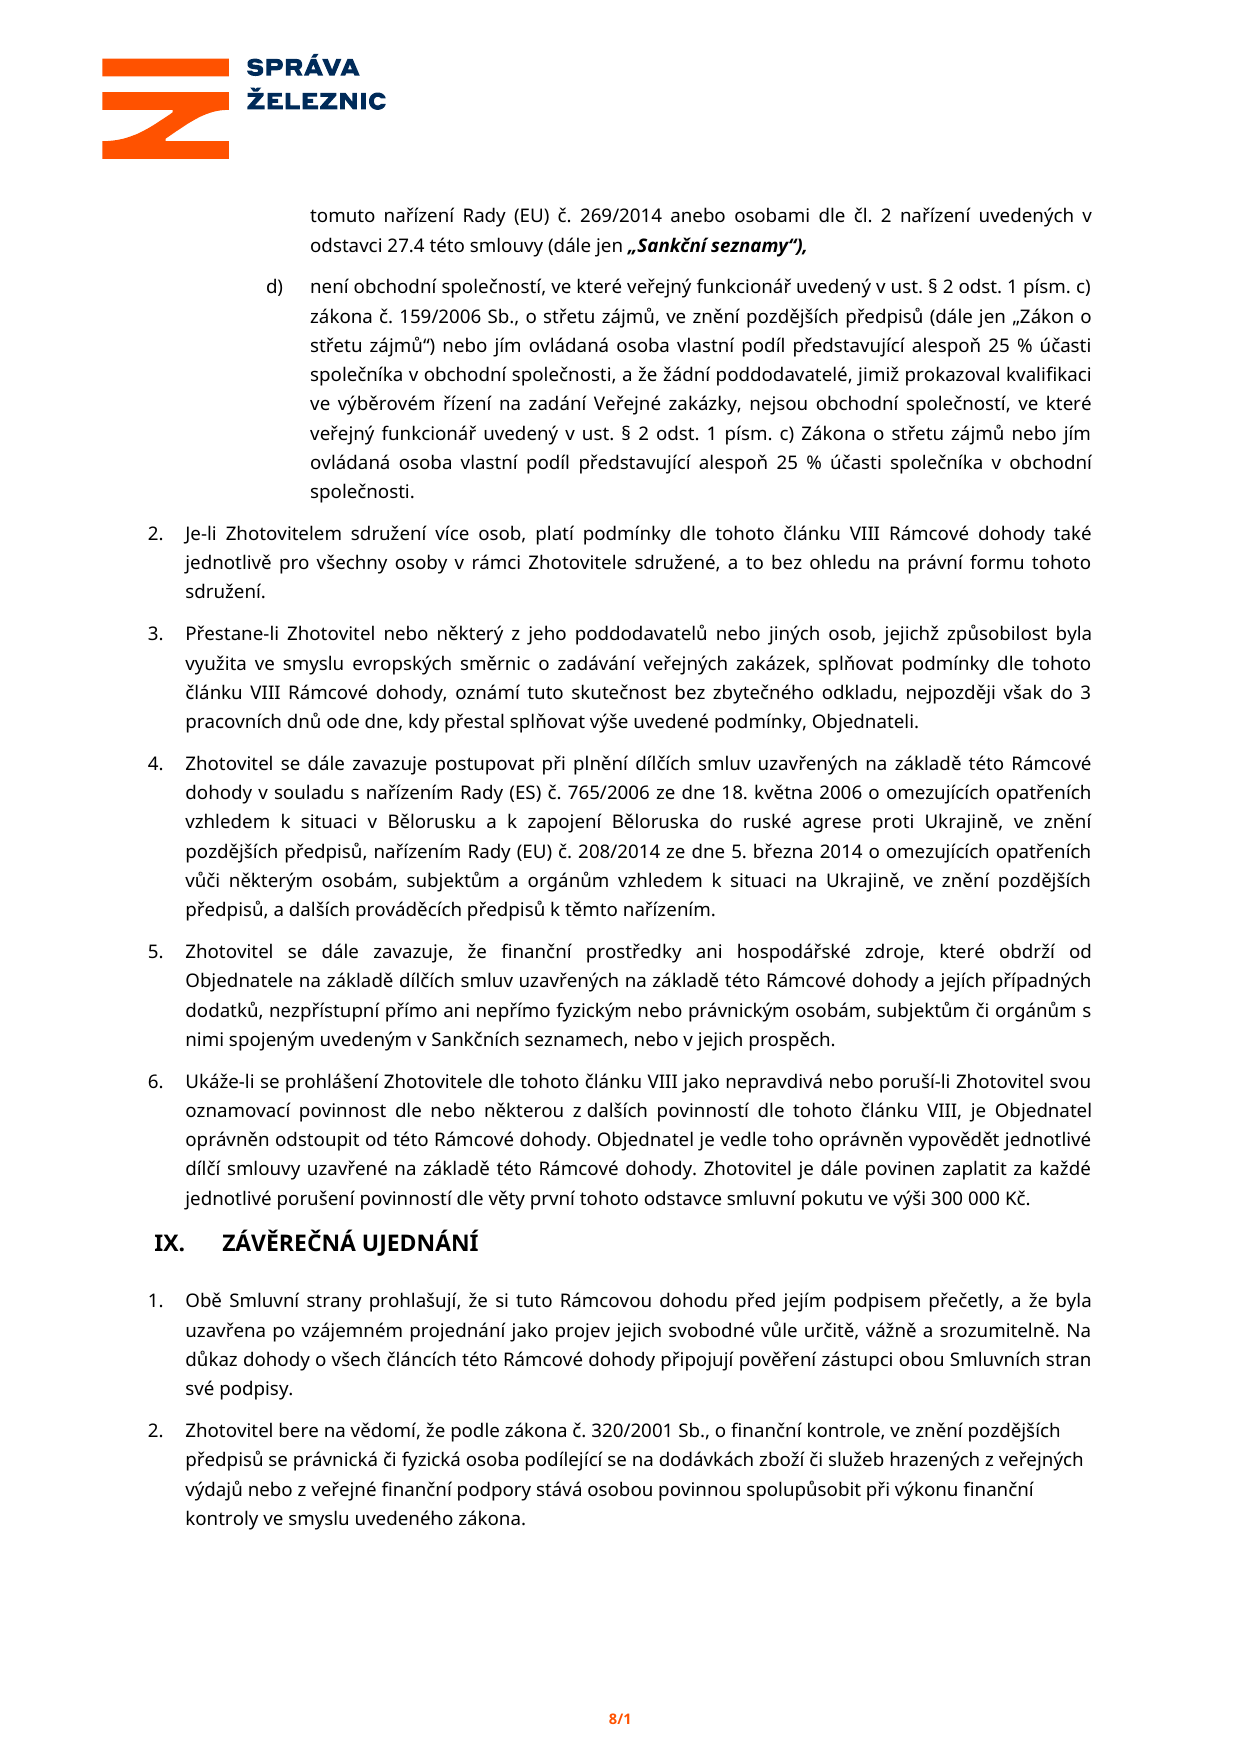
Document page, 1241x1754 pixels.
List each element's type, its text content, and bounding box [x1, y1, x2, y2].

list Zhotovitel se dále zavazuje postupovat při plnění dílčích smluv uzavřených na základě této Rámcové dohody v souladu s nařízením Rady (ES) č. 765/2006 ze dne 18. května 2006 o omezujících opatřeních vzhledem k situaci v Bělorusku a k zapojení Běloruska do ruské agrese proti Ukrajině, ve znění pozdějších předpisů, nařízením Rady (EU) č. 208/2014 ze dne 5. března 2014 o omezujících opatřeních vůči některým osobám, subjektům a orgánům vzhledem k situaci na Ukrajině, ve znění pozdějších předpisů, a dalších prováděcích předpisů k těmto nařízením. [148, 750, 1093, 922]
list Je-li Zhotovitelem sdružení více osob, platí podmínky dle tohoto článku VIII Rámcové dohody také jednotlivě pro všechny osoby v rámci Zhotovitele sdružené, a to bez ohledu na právní formu tohoto sdružení. [148, 520, 1093, 604]
list Ukáže-li se prohlášení Zhotovitele dle tohoto článku VIII jako nepravdivá nebo poruší-li Zhotovitel svou oznamovací povinnost dle nebo některou z dalších povinností dle tohoto článku VIII, je Objednatel oprávněn odstoupit od této Rámcové dohody. Objednatel je vedle toho oprávněn vypovědět jednotlivé dílčí smlouvy uzavřené na základě této Rámcové dohody. Zhotovitel je dále povinen zaplatit za každé jednotlivé porušení povinností dle věty první tohoto odstavce smluvní pokutu ve výši 300 000 Kč. [148, 1068, 1093, 1211]
list Přestane-li Zhotovitel nebo některý z jeho poddodavatelů nebo jiných osob, jejichž způsobilost byla využita ve smyslu evropských směrnic o zadávání veřejných zakázek, splňovat podmínky dle tohoto článku VIII Rámcové dohody, oznámí tuto skutečnost bez zbytečného odkladu, nejpozději však do 3 pracovních dnů ode dne, kdy přestal splňovat výše uvedené podmínky, Objednateli. [148, 621, 1093, 734]
list Zhotovitel bere na vědomí, že podle zákona č. 320/2001 Sb., o finanční kontrole, ve znění pozdějších předpisů se právnická či fyzická osoba podílející se na dodávkách zboží či služeb hrazených z veřejných výdajů nebo z veřejné finanční podpory stává osobou povinnou spolupůsobit při výkonu finanční kontroly ve smyslu uvedeného zákona. [148, 1417, 1093, 1531]
list ZÁVĚREČNÁ UJEDNÁNÍ [185, 1227, 1093, 1258]
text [266, 203, 1093, 257]
list Zhotovitel se dále zavazuje, že finanční prostředky ani hospodářské zdroje, které obdrží od Objednatele na základě dílčích smluv uzavřených na základě této Rámcové dohody a jejích případných dodatků, nezpřístupní přímo ani nepřímo fyzickým nebo právnickým osobám, subjektům či orgánům s nimi spojeným uvedeným v Sankčních seznamech, nebo v jejich prospěch. [148, 938, 1093, 1052]
text není obchodní společností, ve které veřejný funkcionář uvedený v ust. § 2 odst. 1 písm. c) zákona č. 159/2006 Sb., o střetu zájmů, ve znění pozdějších předpisů (dále jen „Zákon o střetu zájmů“) nebo jím ovládaná osoba vlastní podíl představující alespoň 25 % účasti společníka v obchodní společnosti, a že žádní poddodavatelé, jimiž prokazoval kvalifikaci ve výběrovém řízení na zadání Veřejné zakázky, nejsou obchodní společností, ve které veřejný funkcionář uvedený v ust. § 2 odst. 1 písm. c) Zákona o střetu zájmů nebo jím ovládaná osoba vlastní podíl představující alespoň 25 % účasti společníka v obchodní společnosti. [266, 274, 1093, 504]
list Obě Smluvní strany prohlašují, že si tuto Rámcovou dohodu před jejím podpisem přečetly, a že byla uzavřena po vzájemném projednání jako projev jejich svobodné vůle určitě, vážně a srozumitelně. Na důkaz dohody o všech článcích této Rámcové dohody připojují pověření zástupci obou Smluvních stran své podpisy. [148, 1288, 1093, 1401]
